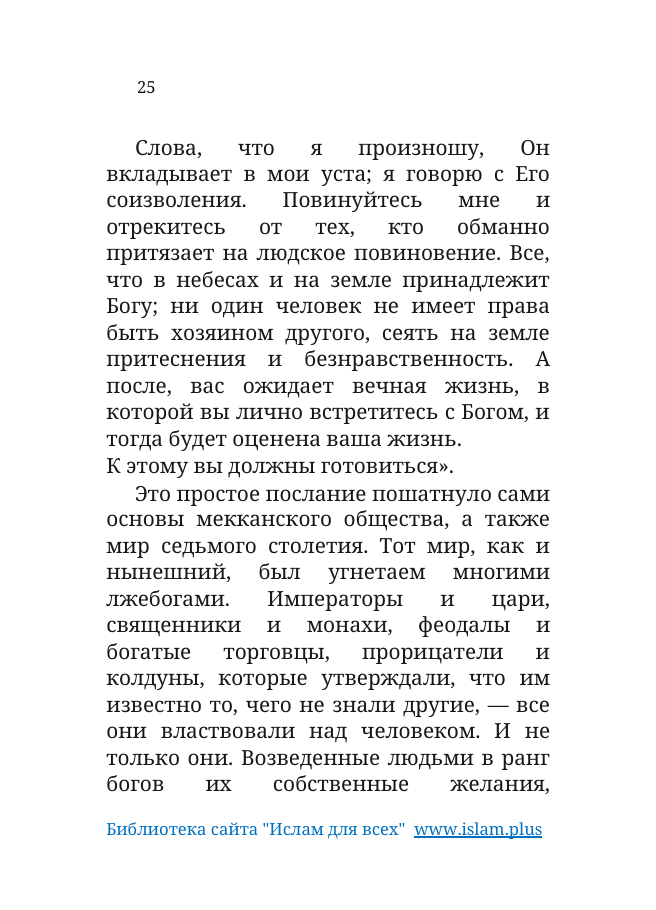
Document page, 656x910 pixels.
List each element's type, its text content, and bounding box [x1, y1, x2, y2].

text Слова, что я произношу, Он вкладывает в мои уста; я говорю с Его соизволения. Повинуйтесь мне и отрекитесь от тех, кто обманно притязает на людское повиновение. Все, что в небесах и на земле принадлежит Богу; ни один человек не имеет права быть хозяином другого, сеять на земле притеснения и безнравственность. А после, вас ожидает вечная жизнь, в которой вы лично встретитесь с Богом, и тогда будет оценена ваша жизнь. [106, 135, 550, 452]
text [106, 480, 550, 797]
text К этому вы должны готовиться». [106, 453, 550, 479]
